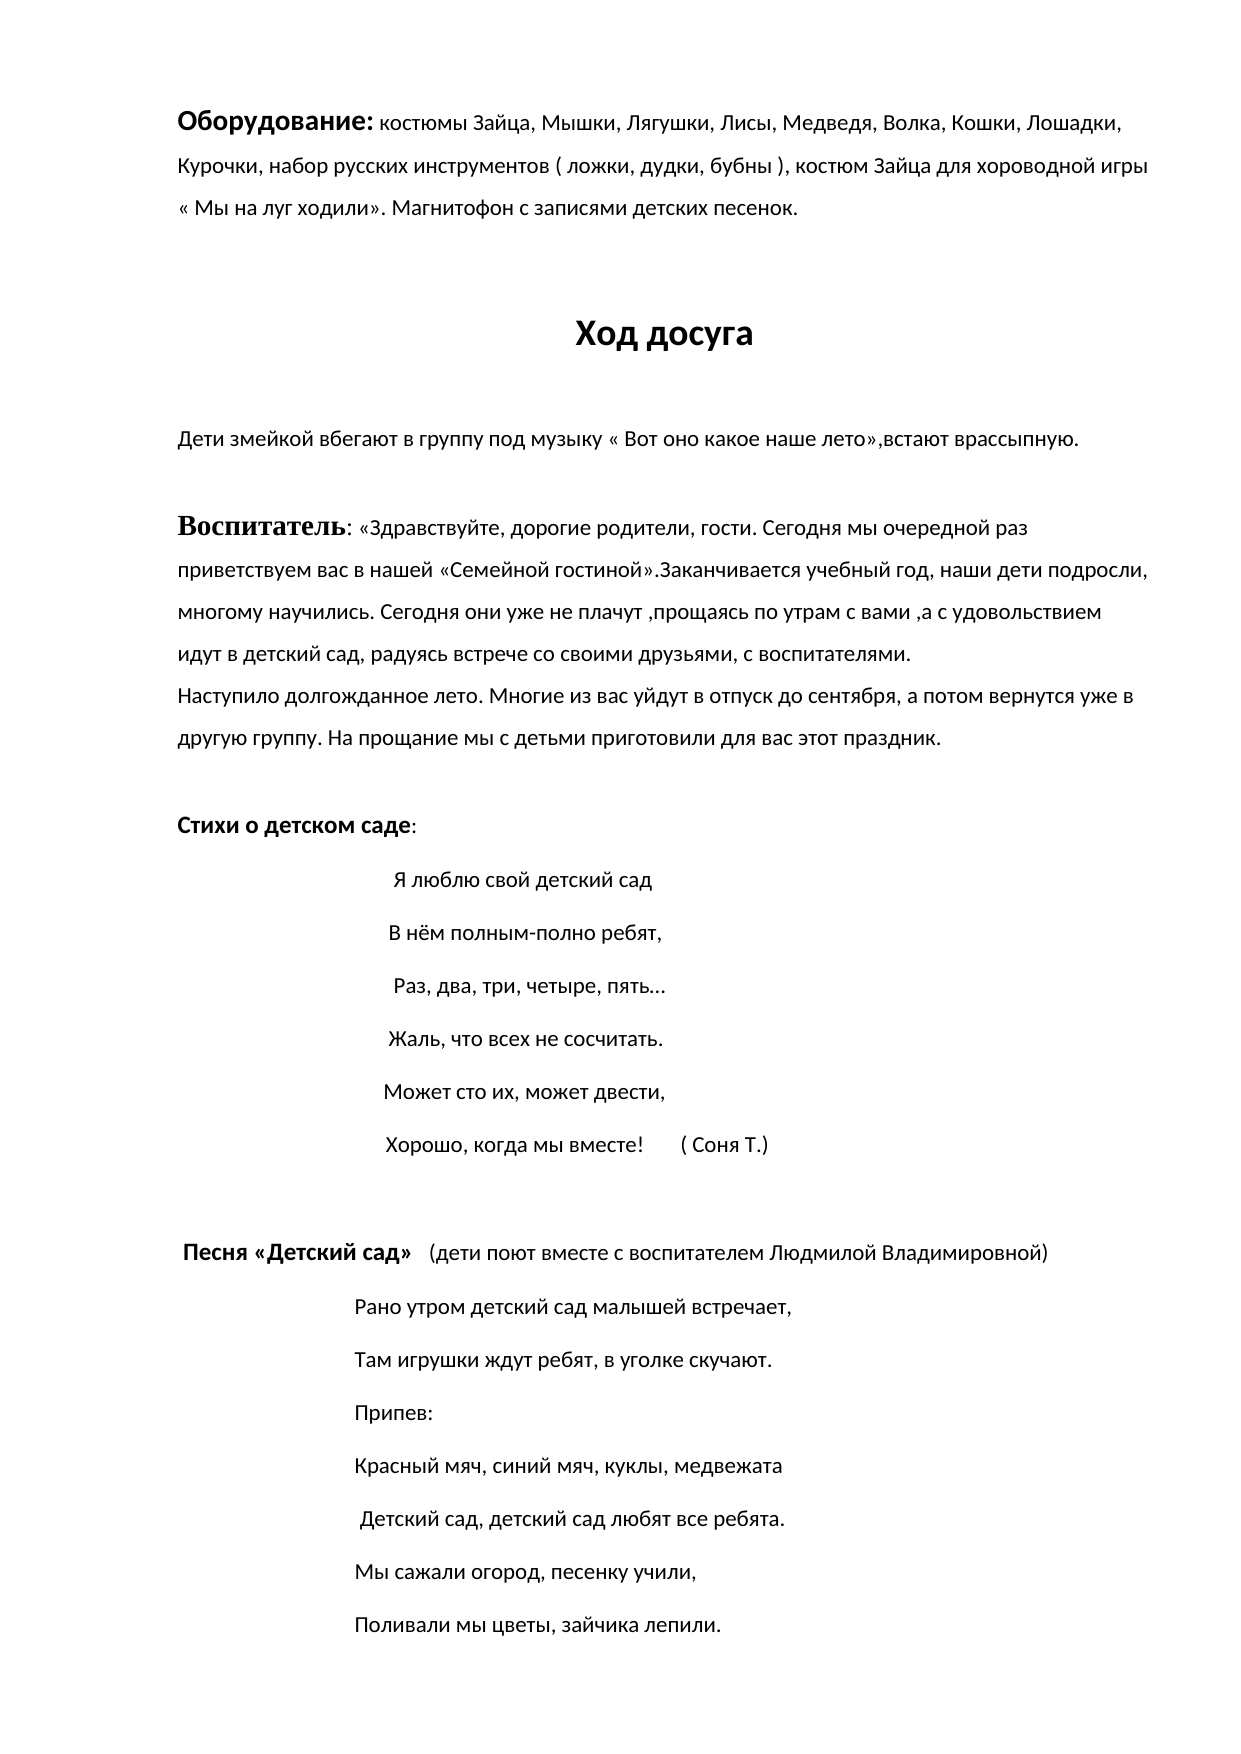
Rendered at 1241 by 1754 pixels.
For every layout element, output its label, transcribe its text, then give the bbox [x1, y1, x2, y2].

text Я люблю свой детский сад [177, 865, 1152, 893]
text Воспитатель: «Здравствуйте, дорогие родители, гости. Сегодня мы очередной раз приветствуем вас в нашей «Семейной гостиной».Заканчивается учебный год, наши дети подросли, многому научились. Сегодня они уже не плачут ,прощаясь по утрам с вами ,а с удовольствием идут в детский сад, радуясь встрече со своими друзьями, с воспитателями. [177, 508, 1152, 667]
text Раз, два, три, четыре, пять… [177, 971, 1152, 999]
text Припев: [177, 1398, 1152, 1426]
text Стихи о детском саде: [177, 809, 1152, 840]
text Хорошо, когда мы вместе! ( Соня Т.) [177, 1130, 1152, 1158]
text Детский сад, детский сад любят все ребята. [177, 1504, 1152, 1532]
text Дети змейкой вбегают в группу под музыку « Вот оно какое наше лето»,встают врассыпную. [177, 424, 1152, 452]
text Жаль, что всех не сосчитать. [177, 1024, 1152, 1052]
text Оборудование: костюмы Зайца, Мышки, Лягушки, Лисы, Медведя, Волка, Кошки, Лошадки, Курочки, набор русских инструментов ( ложки, дудки, бубны ), костюм Зайца для хороводной игры « Мы на луг ходили». Магнитофон с записями детских песенок. [177, 102, 1152, 221]
text Песня «Детский сад» (дети поют вместе с воспитателем Людмилой Владимировной) [177, 1236, 1152, 1267]
text В нём полным-полно ребят, [177, 918, 1152, 946]
text Мы сажали огород, песенку учили, [177, 1557, 1152, 1585]
text Рано утром детский сад малышей встречает, [177, 1292, 1152, 1320]
text Там игрушки ждут ребят, в уголке скучают. [177, 1345, 1152, 1373]
text Поливали мы цветы, зайчика лепили. [177, 1610, 1152, 1638]
text Ход досуга [177, 309, 1152, 355]
text Красный мяч, синий мяч, куклы, медвежата [177, 1451, 1152, 1479]
text Может сто их, может двести, [177, 1077, 1152, 1105]
text Наступило долгожданное лето. Многие из вас уйдут в отпуск до сентября, а потом вернутся уже в другую группу. На прощание мы с детьми приготовили для вас этот праздник. [177, 681, 1152, 751]
